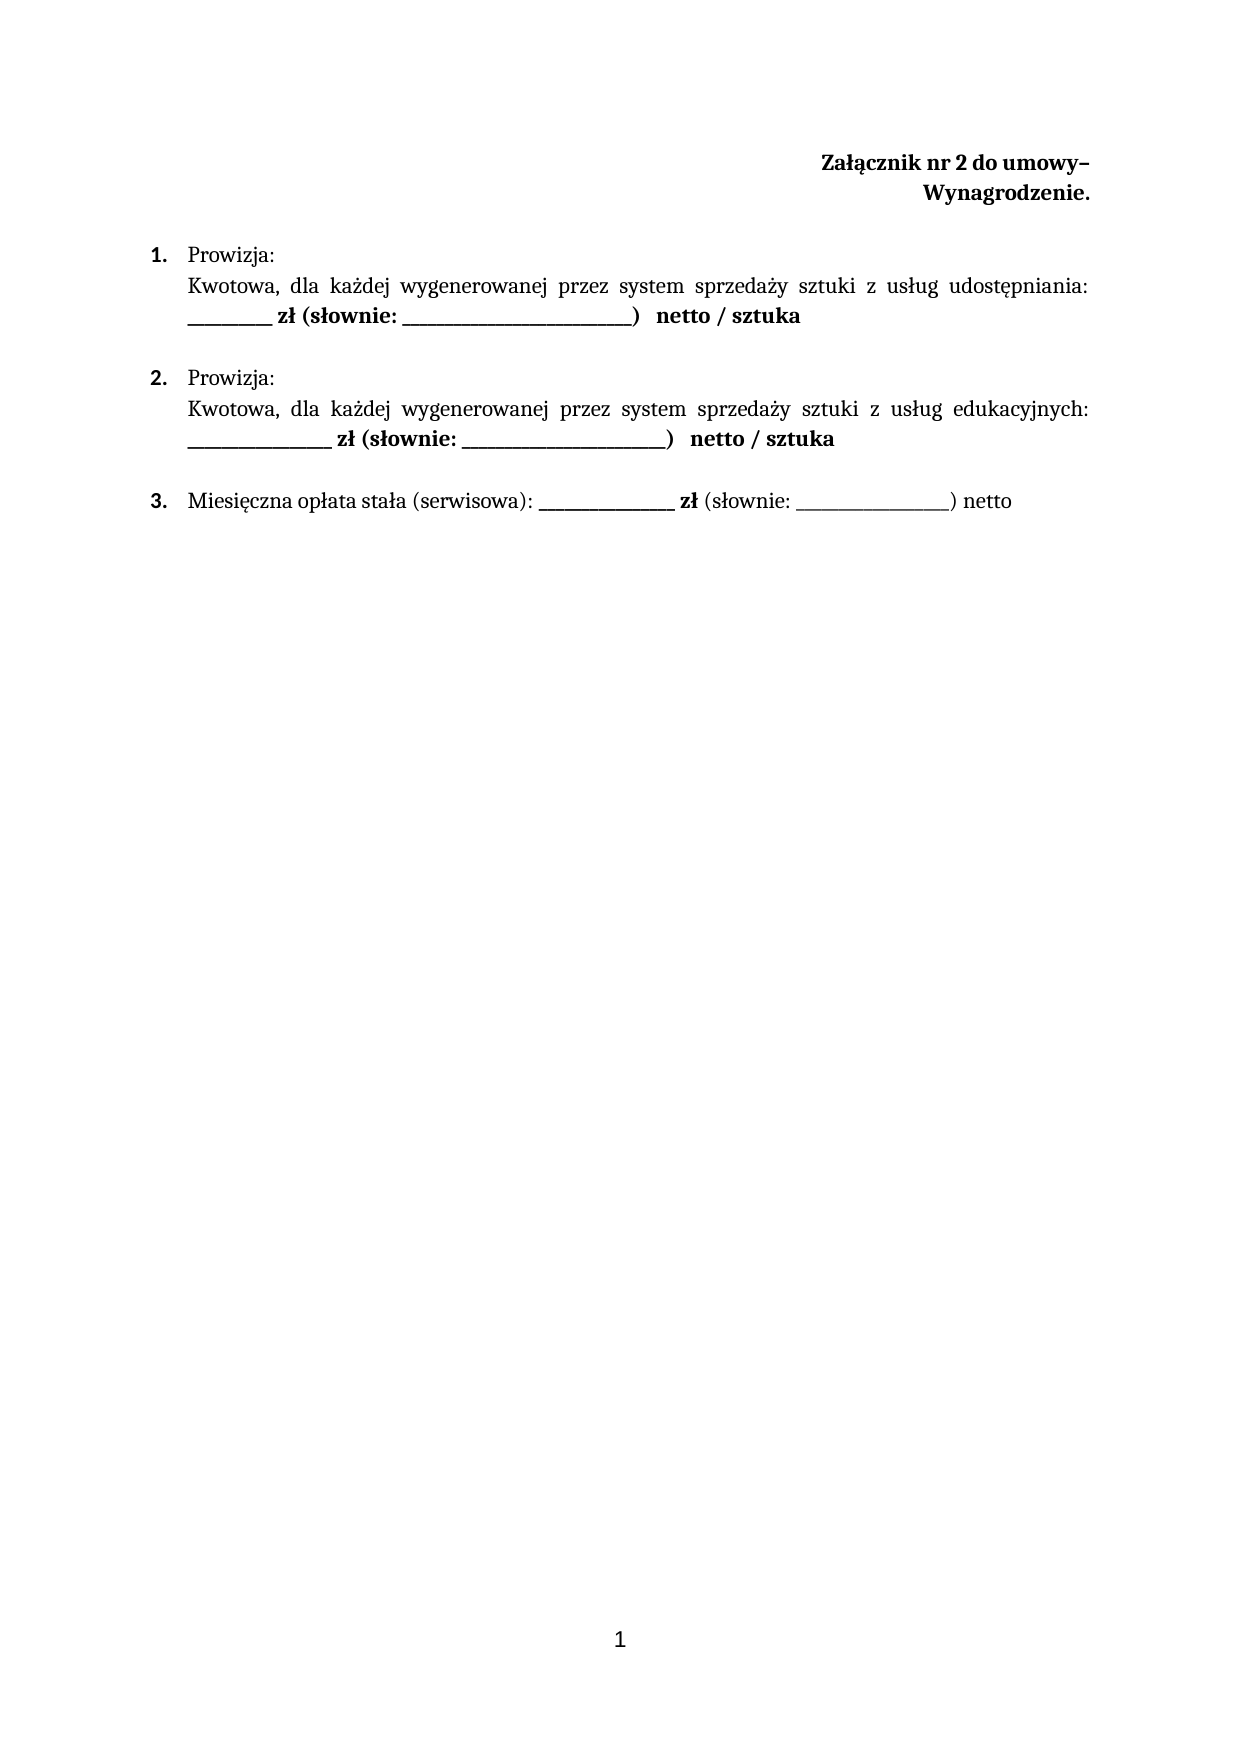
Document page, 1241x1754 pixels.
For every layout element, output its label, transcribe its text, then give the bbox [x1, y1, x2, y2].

list Miesięczna opłata stała (serwisowa): ________________ zł (słownie: __________________) netto [150, 486, 1090, 514]
text Kwotowa, dla każdej wygenerowanej przez system sprzedaży sztuki z usług edukacyjnych: _________________ zł (słownie: ________________________) netto / sztuka [187, 396, 1090, 452]
text Wynagrodzenie. [150, 180, 1090, 207]
text Załącznik nr 2 do umowy– [150, 150, 1090, 176]
list Prowizja: [150, 241, 1090, 269]
list Prowizja: [150, 363, 1090, 391]
text Kwotowa, dla każdej wygenerowanej przez system sprzedaży sztuki z usług udostępniania: __________ zł (słownie: ___________________________) netto / sztuka [187, 273, 1090, 329]
